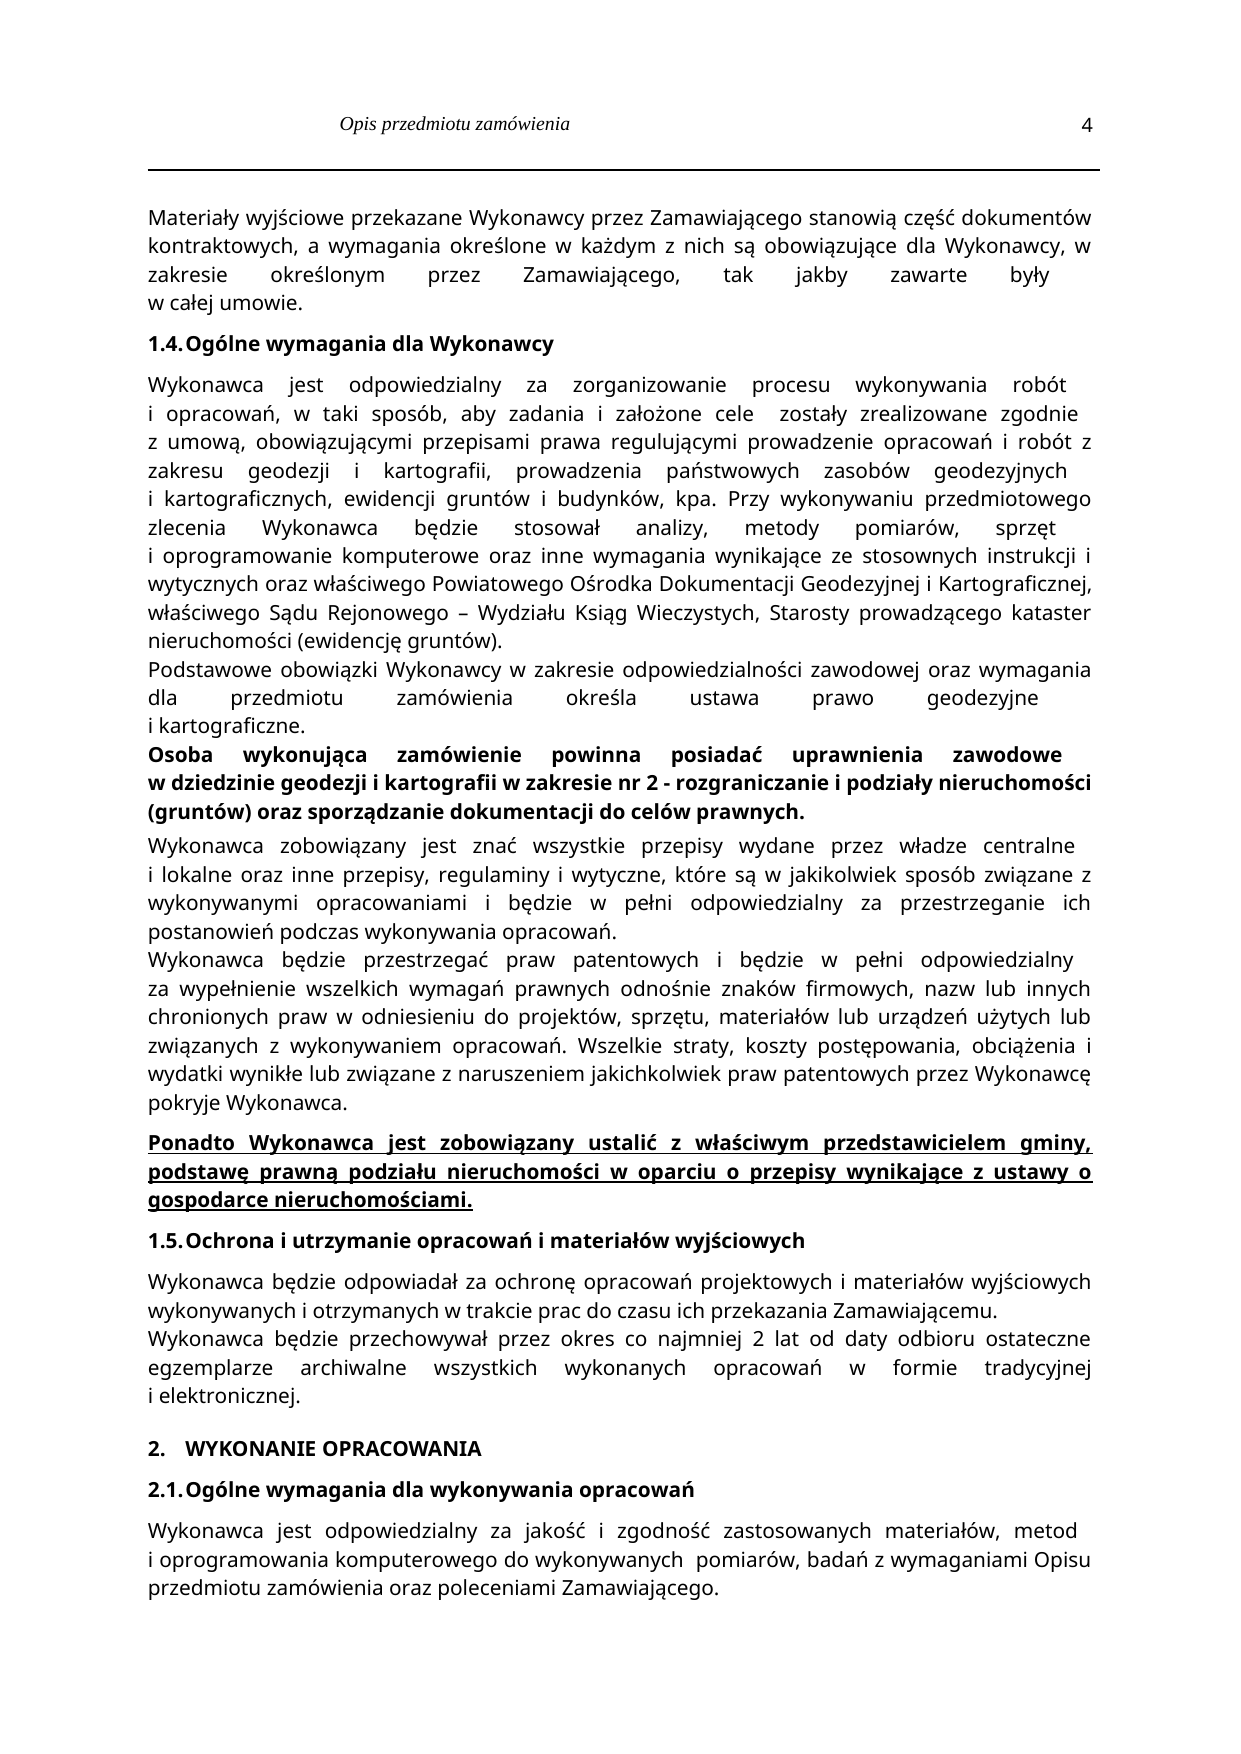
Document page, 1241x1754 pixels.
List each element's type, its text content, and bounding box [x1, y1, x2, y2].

subtitle wykonanie OPRACOWANIA [111, 1434, 1092, 1463]
text Ponadto Wykonawca jest zobowiązany ustalić z właściwym przedstawicielem gminy, podstawę prawną podziału nieruchomości w oparciu o przepisy wynikające z ustawy o gospodarce nieruchomościami. [148, 1183, 1092, 1214]
text Wykonawca będzie przestrzegać praw patentowych i będzie w pełni odpowiedzialny za wypełnienie wszelkich wymagań prawnych odnośnie znaków firmowych, nazw lub innych chronionych praw w odniesieniu do projektów, sprzętu, materiałów lub urządzeń użytych lub związanych z wykonywaniem opracowań. Wszelkie straty, koszty postępowania, obciążenia i wydatki wynikłe lub związane z naruszeniem jakichkolwiek praw patentowych przez Wykonawcę pokryje Wykonawca. [148, 945, 1092, 1116]
subtitle Wykonawca będzie odpowiadał za ochronę opracowań projektowych i materiałów wyjściowych wykonywanych i otrzymanych w trakcie prac do czasu ich przekazania Zamawiającemu. [148, 1267, 1092, 1324]
text Materiały wyjściowe przekazane Wykonawcy przez Zamawiającego stanowią część dokumentów kontraktowych, a wymagania określone w każdym z nich są obowiązujące dla Wykonawcy, w zakresie określonym przez Zamawiającego, tak jakby zawarte były w całej umowie. [148, 203, 1092, 317]
text Wykonawca zobowiązany jest znać wszystkie przepisy wydane przez władze centralne i lokalne oraz inne przepisy, regulaminy i wytyczne, które są w jakikolwiek sposób związane z wykonywanymi opracowaniami i będzie w pełni odpowiedzialny za przestrzeganie ich postanowień podczas wykonywania opracowań. [148, 832, 1092, 945]
text Podstawowe obowiązki Wykonawcy w zakresie odpowiedzialności zawodowej oraz wymagania dla przedmiotu zamówienia określa ustawa prawo geodezyjne i kartograficzne. [148, 655, 1092, 740]
text Wykonawca jest odpowiedzialny za zorganizowanie procesu wykonywania robót i opracowań, w taki sposób, aby zadania i założone cele zostały zrealizowane zgodnie z umową, obowiązującymi przepisami prawa regulującymi prowadzenie opracowań i robót z zakresu geodezji i kartografii, prowadzenia państwowych zasobów geodezyjnych i kartograficznych, ewidencji gruntów i budynków, kpa. Przy wykonywaniu przedmiotowego zlecenia Wykonawca będzie stosował analizy, metody pomiarów, sprzęt i oprogramowanie komputerowe oraz inne wymagania wynikające ze stosownych instrukcji i wytycznych oraz właściwego Powiatowego Ośrodka Dokumentacji Geodezyjnej i Kartograficznej, właściwego Sądu Rejonowego – Wydziału Ksiąg Wieczystych, Starosty prowadzącego kataster nieruchomości (ewidencję gruntów). [148, 370, 1092, 655]
text Wykonawca jest odpowiedzialny za jakość i zgodność zastosowanych materiałów, metod i oprogramowania komputerowego do wykonywanych pomiarów, badań z wymaganiami Opisu przedmiotu zamówienia oraz poleceniami Zamawiającego. [148, 1516, 1092, 1602]
text Ponadto Wykonawca jest zobowiązany ustalić z właściwym przedstawicielem gminy, podstawę prawną podziału nieruchomości w oparciu o przepisy wynikające z ustawy o gospodarce nieruchomościami. [148, 1128, 1092, 1153]
subtitle Ogólne wymagania dla Wykonawcy [148, 329, 1092, 358]
subtitle Ochrona i utrzymanie opracowań i materiałów wyjściowych [148, 1226, 1092, 1255]
text Osoba wykonująca zamówienie powinna posiadać uprawnienia zawodowe w dziedzinie geodezji i kartografii w zakresie nr 2 - rozgraniczanie i podziały nieruchomości (gruntów) oraz sporządzanie dokumentacji do celów prawnych. [148, 740, 1092, 825]
subtitle Ogólne wymagania dla wykonywania opracowań [148, 1475, 1092, 1504]
text Wykonawca będzie przechowywał przez okres co najmniej 2 lat od daty odbioru ostateczne egzemplarze archiwalne wszystkich wykonanych opracowań w formie tradycyjnej i elektronicznej. [148, 1324, 1092, 1409]
text Ponadto Wykonawca jest zobowiązany ustalić z właściwym przedstawicielem gminy, podstawę prawną podziału nieruchomości w oparciu o przepisy wynikające z ustawy o gospodarce nieruchomościami. [148, 1154, 1092, 1181]
